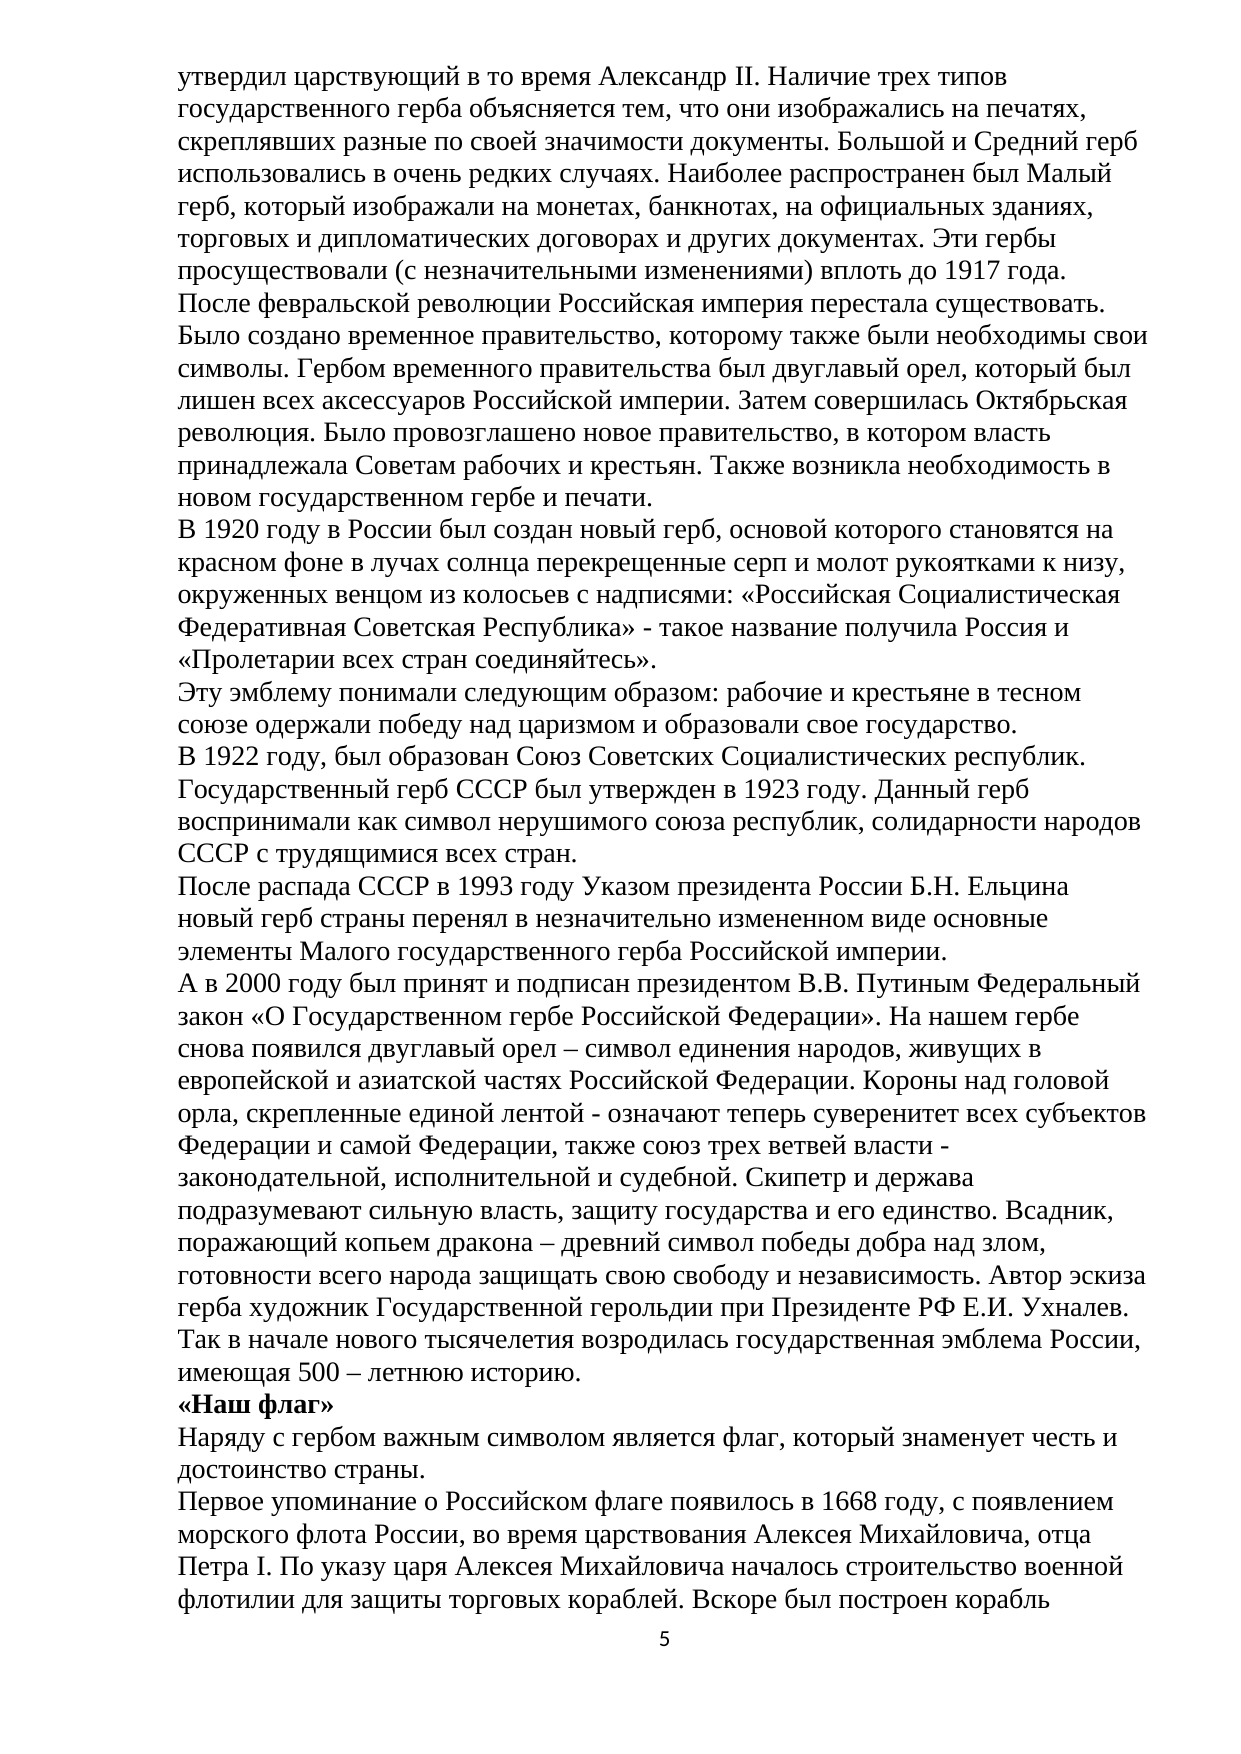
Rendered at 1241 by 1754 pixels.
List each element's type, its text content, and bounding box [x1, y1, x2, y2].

text В 1920 году в России был создан новый герб, основой которого становятся на красном фоне в лучах солнца перекрещенные серп и молот рукоятками к низу, окруженных венцом из колосьев с надписями: «Российская Социалистическая Федеративная Советская Республика» - такое название получила Россия и «Пролетарии всех стран соединяйтесь». [177, 513, 1152, 674]
text «Наш флаг» [177, 1387, 1152, 1420]
text Наряду с гербом важным символом является флаг, который знаменует честь и достоинство страны. [177, 1420, 1152, 1484]
text После февральской революции Российская империя перестала существовать. Было создано временное правительство, которому также были необходимы свои символы. Гербом временного правительства был двуглавый орел, который был лишен всех аксессуаров Российской империи. Затем совершилась Октябрьская революция. Было провозглашено новое правительство, в котором власть принадлежала Советам рабочих и крестьян. Также возникла необходимость в новом государственном гербе и печати. [177, 286, 1152, 513]
text В 1922 году, был образован Союз Советских Социалистических республик. Государственный герб СССР был утвержден в 1923 году. Данный герб воспринимали как символ нерушимого союза республик, солидарности народов СССР с трудящимися всех стран. [177, 739, 1152, 869]
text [177, 1484, 1152, 1614]
text После распада СССР в 1993 году Указом президента России Б.Н. Ельцина новый герб страны перенял в незначительно измененном виде основные элементы Малого государственного герба Российской империи. [177, 869, 1152, 966]
text Эту эмблему понимали следующим образом: рабочие и крестьяне в тесном союзе одержали победу над царизмом и образовали свое государство. [177, 674, 1152, 739]
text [177, 59, 1152, 286]
text А в 2000 году был принят и подписан президентом В.В. Путиным Федеральный закон «О Государственном гербе Российской Федерации». На нашем гербе снова появился двуглавый орел – символ единения народов, живущих в европейской и азиатской частях Российской Федерации. Короны над головой орла, скрепленные единой лентой - означают теперь суверенитет всех субъектов Федерации и самой Федерации, также союз трех ветвей власти - законодательной, исполнительной и судебной. Скипетр и держава подразумевают сильную власть, защиту государства и его единство. Всадник, поражающий копьем дракона – древний символ победы добра над злом, готовности всего народа защищать свою свободу и независимость. Автор эскиза герба художник Государственной герольдии при Президенте РФ Е.И. Ухналев. Так в начале нового тысячелетия возродилась государственная эмблема России, имеющая 500 – летнюю историю. [177, 966, 1152, 1387]
